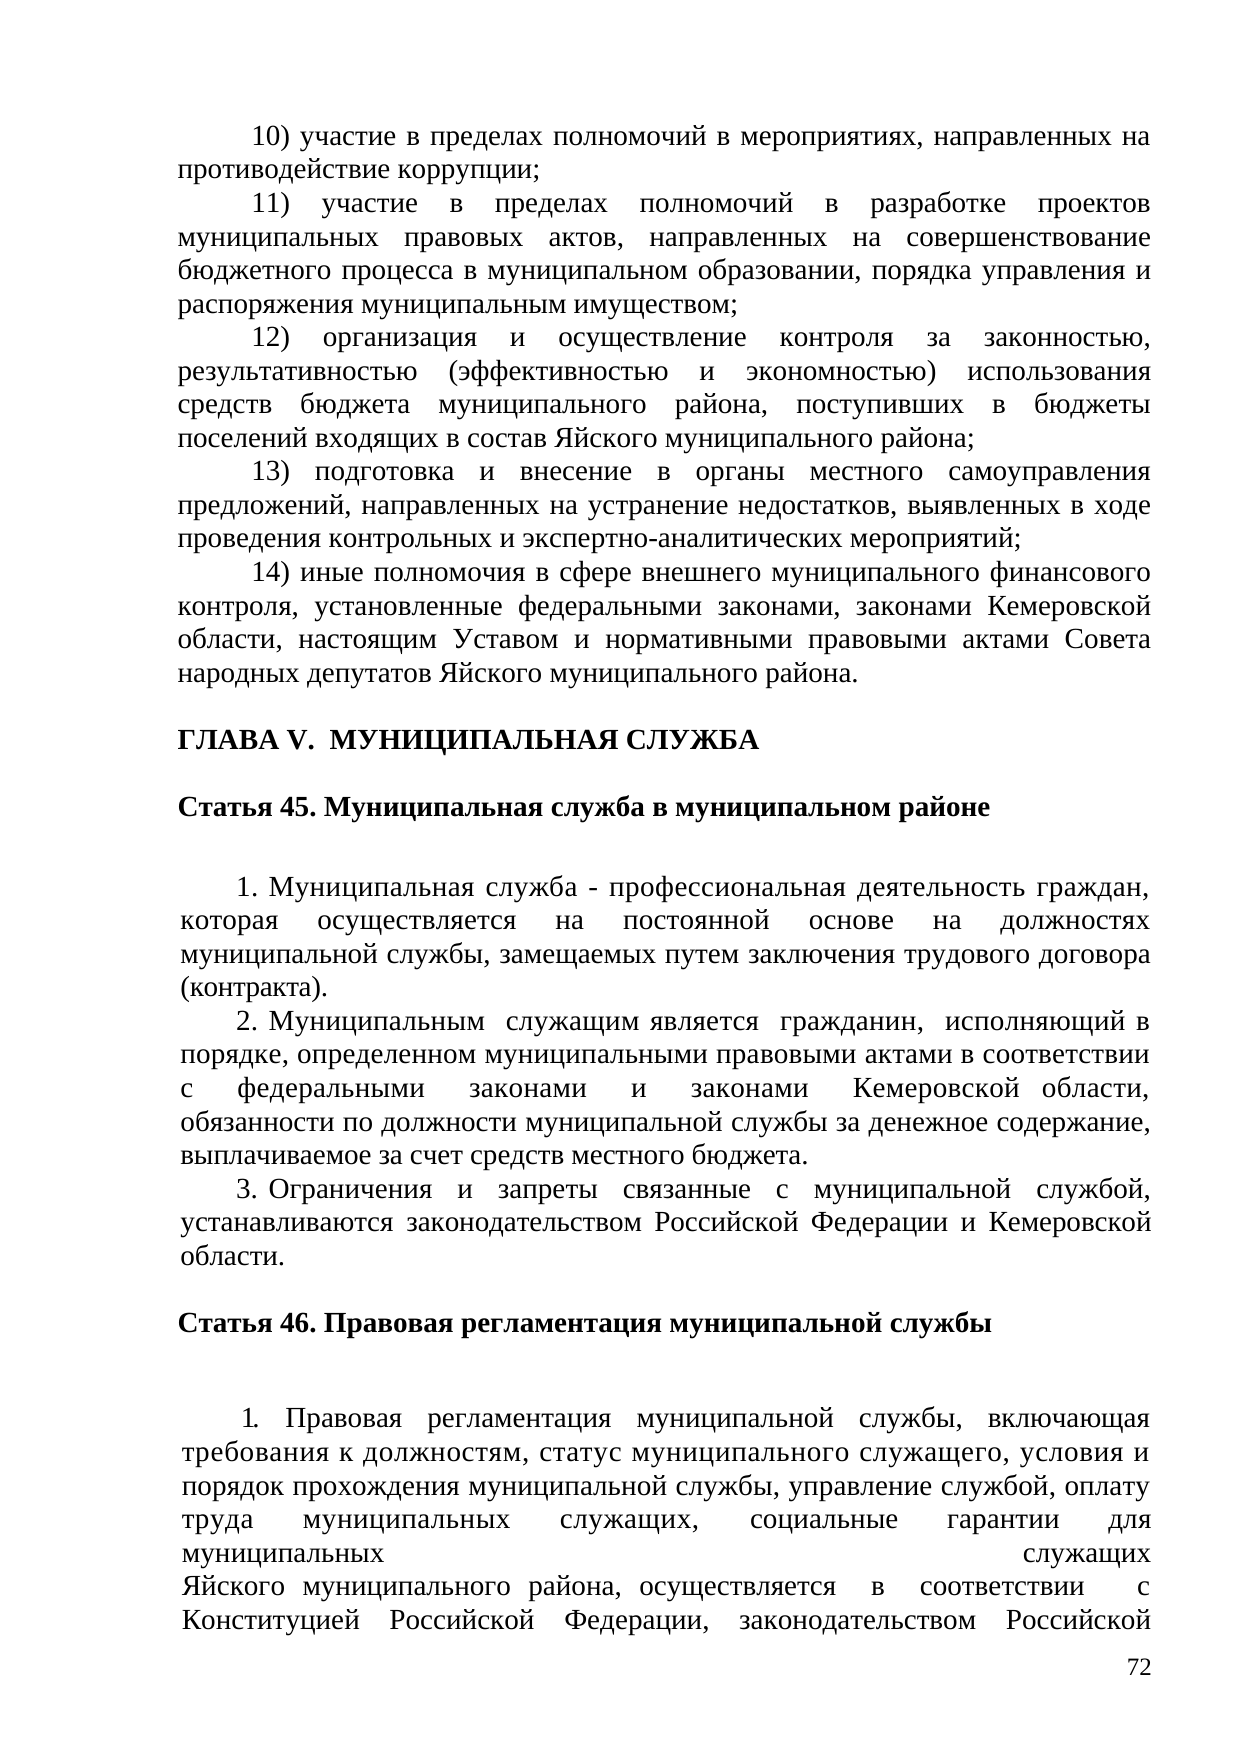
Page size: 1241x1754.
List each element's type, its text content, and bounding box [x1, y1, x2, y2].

text 14) иные полномочия в сфере внешнего муниципального финансового контроля, установленные федеральными законами, законами Кемеровской области, настоящим Уставом и нормативными правовыми актами Совета народных депутатов Яйского муниципального района. [177, 554, 1152, 688]
list Муниципальным служащим является гражданин, исполняющий в порядке, определенном муниципальными правовыми актами в соответствии с федеральными законами и законами Кемеровской области, обязанности по должности муниципальной службы за денежное содержание, выплачиваемое за счет средств местного бюджета. [180, 1003, 1152, 1171]
text Статья 45. Муниципальная служба в муниципальном районе [177, 789, 1152, 822]
text ГЛАВА V. МУНИЦИПАЛЬНАЯ СЛУЖБА [177, 722, 1152, 755]
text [182, 1401, 1152, 1635]
text 12) организация и осуществление контроля за законностью, результативностью (эффективностью и экономностью) использования средств бюджета муниципального района, поступивших в бюджеты поселений входящих в состав Яйского муниципального района; [177, 319, 1152, 453]
text Статья 46. Правовая регламентация муниципальной службы [177, 1305, 1152, 1338]
text 13) подготовка и внесение в органы местного самоуправления предложений, направленных на устранение недостатков, выявленных в ходе проведения контрольных и экспертно-аналитических мероприятий; [177, 453, 1152, 554]
text 10) участие в пределах полномочий в мероприятиях, направленных на противодействие коррупции; [177, 118, 1152, 185]
text 11) участие в пределах полномочий в разработке проектов муниципальных правовых актов, направленных на совершенствование бюджетного процесса в муниципальном образовании, порядка управления и распоряжения муниципальным имуществом; [177, 185, 1152, 319]
list Муниципальная служба - профессиональная деятельность граждан, которая осуществляется на постоянной основе на должностях муниципальной службы, замещаемых путем заключения трудового договора (контракта). [180, 869, 1152, 1003]
list Ограничения и запреты связанные с муниципальной службой, устанавливаются законодательством Российской Федерации и Кемеровской области. [180, 1171, 1152, 1271]
